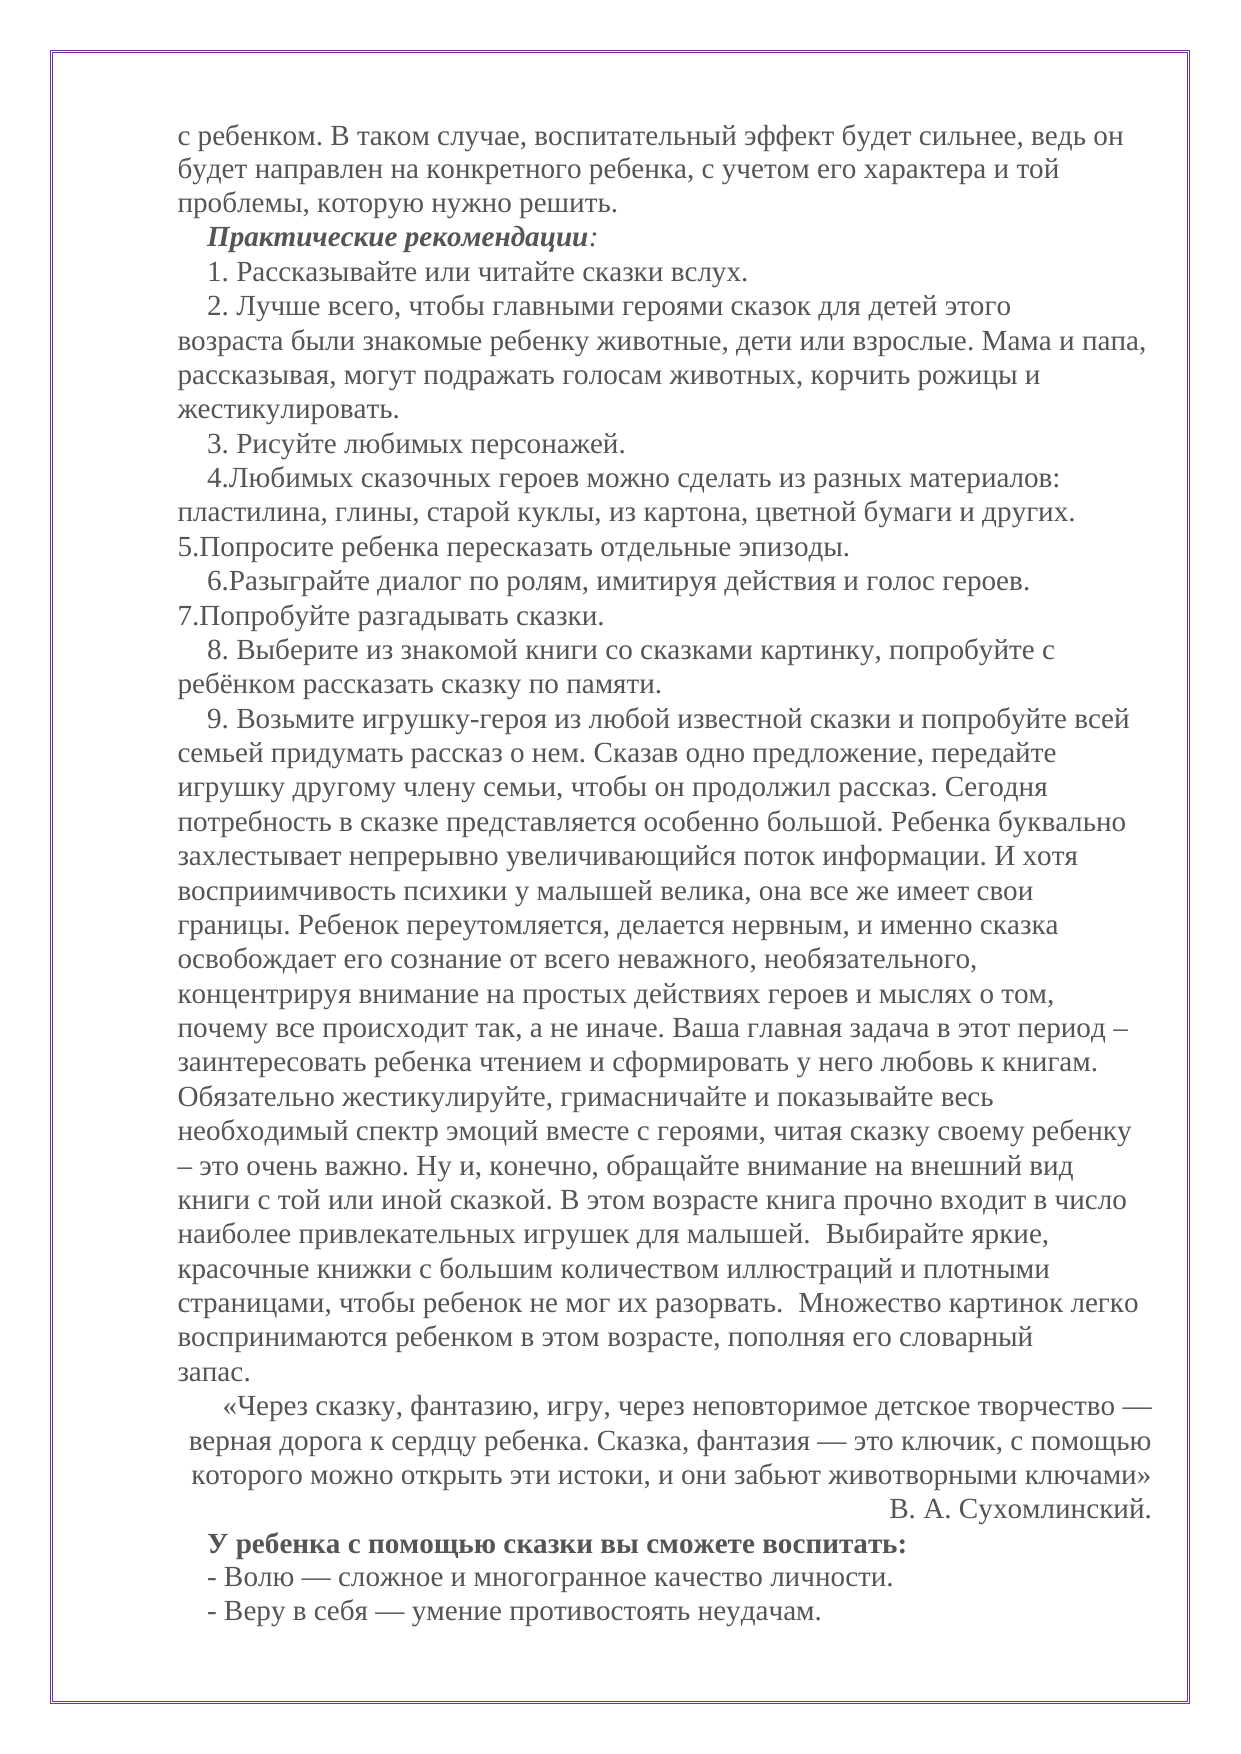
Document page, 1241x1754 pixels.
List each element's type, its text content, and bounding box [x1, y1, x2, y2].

text 3. Рисуйте любимых персонажей. [177, 425, 1152, 459]
text 9. Возьмите игрушку-героя из любой известной сказки и попробуйте всей семьей придумать рассказ о нем. Сказав одно предложение, передайте игрушку другому члену семьи, чтобы он продолжил рассказ. Сегодня потребность в сказке представляется особенно большой. Ребенка буквально захлестывает непрерывно увеличивающийся поток информации. И хотя восприимчивость психики у малышей велика, она все же имеет свои границы. Ребенок переутомляется, делается нервным, и именно сказка освобождает его сознание от всего неважного, необязательного, концентрируя внимание на простых действиях героев и мыслях о том, почему все происходит так, а не иначе. Ваша главная задача в этот период – заинтересовать ребенка чтением и сформировать у него любовь к книгам. Обязательно жестикулируйте, гримасничайте и показывайте весь необходимый спектр эмоций вместе с героями, читая сказку своему ребенку – это очень важно. Ну и, конечно, обращайте внимание на внешний вид книги с той или иной сказкой. В этом возрасте книга прочно входит в число наиболее привлекательных игрушек для малышей. Выбирайте яркие, красочные книжки с большим количеством иллюстраций и плотными страницами, чтобы ребенок не мог их разорвать. Множество картинок легко воспринимаются ребенком в этом возрасте, пополняя его словарный запас. [177, 700, 1152, 1387]
text У ребенка с помощью сказки вы сможете воспитать: [177, 1525, 1152, 1559]
text 2. Лучше всего, чтобы главными героями сказок для детей этого возраста были знакомые ребенку животные, дети или взрослые. Мама и папа, рассказывая, могут подражать голосам животных, корчить рожицы и жестикулировать. [177, 287, 1152, 425]
text 8. Выберите из знакомой книги со сказками картинку, попробуйте с ребёнком рассказать сказку по памяти. [177, 631, 1152, 700]
text - Волю — сложное и многогранное качество личности. [177, 1559, 1152, 1593]
text 4.Любимых сказочных героев можно сделать из разных материалов: пластилина, глины, старой куклы, из картона, цветной бумаги и других. 5.Попросите ребенка пересказать отдельные эпизоды. [177, 459, 1152, 562]
text Практические рекомендации: [177, 219, 1152, 253]
text «Через сказку, фантазию, игру, через неповторимое детское творчество — верная дорога к сердцу ребенка. Сказка, фантазия — это ключик, с помощью которого можно открыть эти истоки, и они забьют животворными ключами» В. А. Сухомлинский. [177, 1387, 1152, 1525]
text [177, 118, 1152, 219]
text - Веру в себя — умение противостоять неудачам. [177, 1593, 1152, 1626]
text 6.Разыграйте диалог по ролям, имитируя действия и голос героев. 7.Попробуйте разгадывать сказки. [177, 562, 1152, 631]
text 1. Рассказывайте или читайте сказки вслух. [177, 253, 1152, 287]
